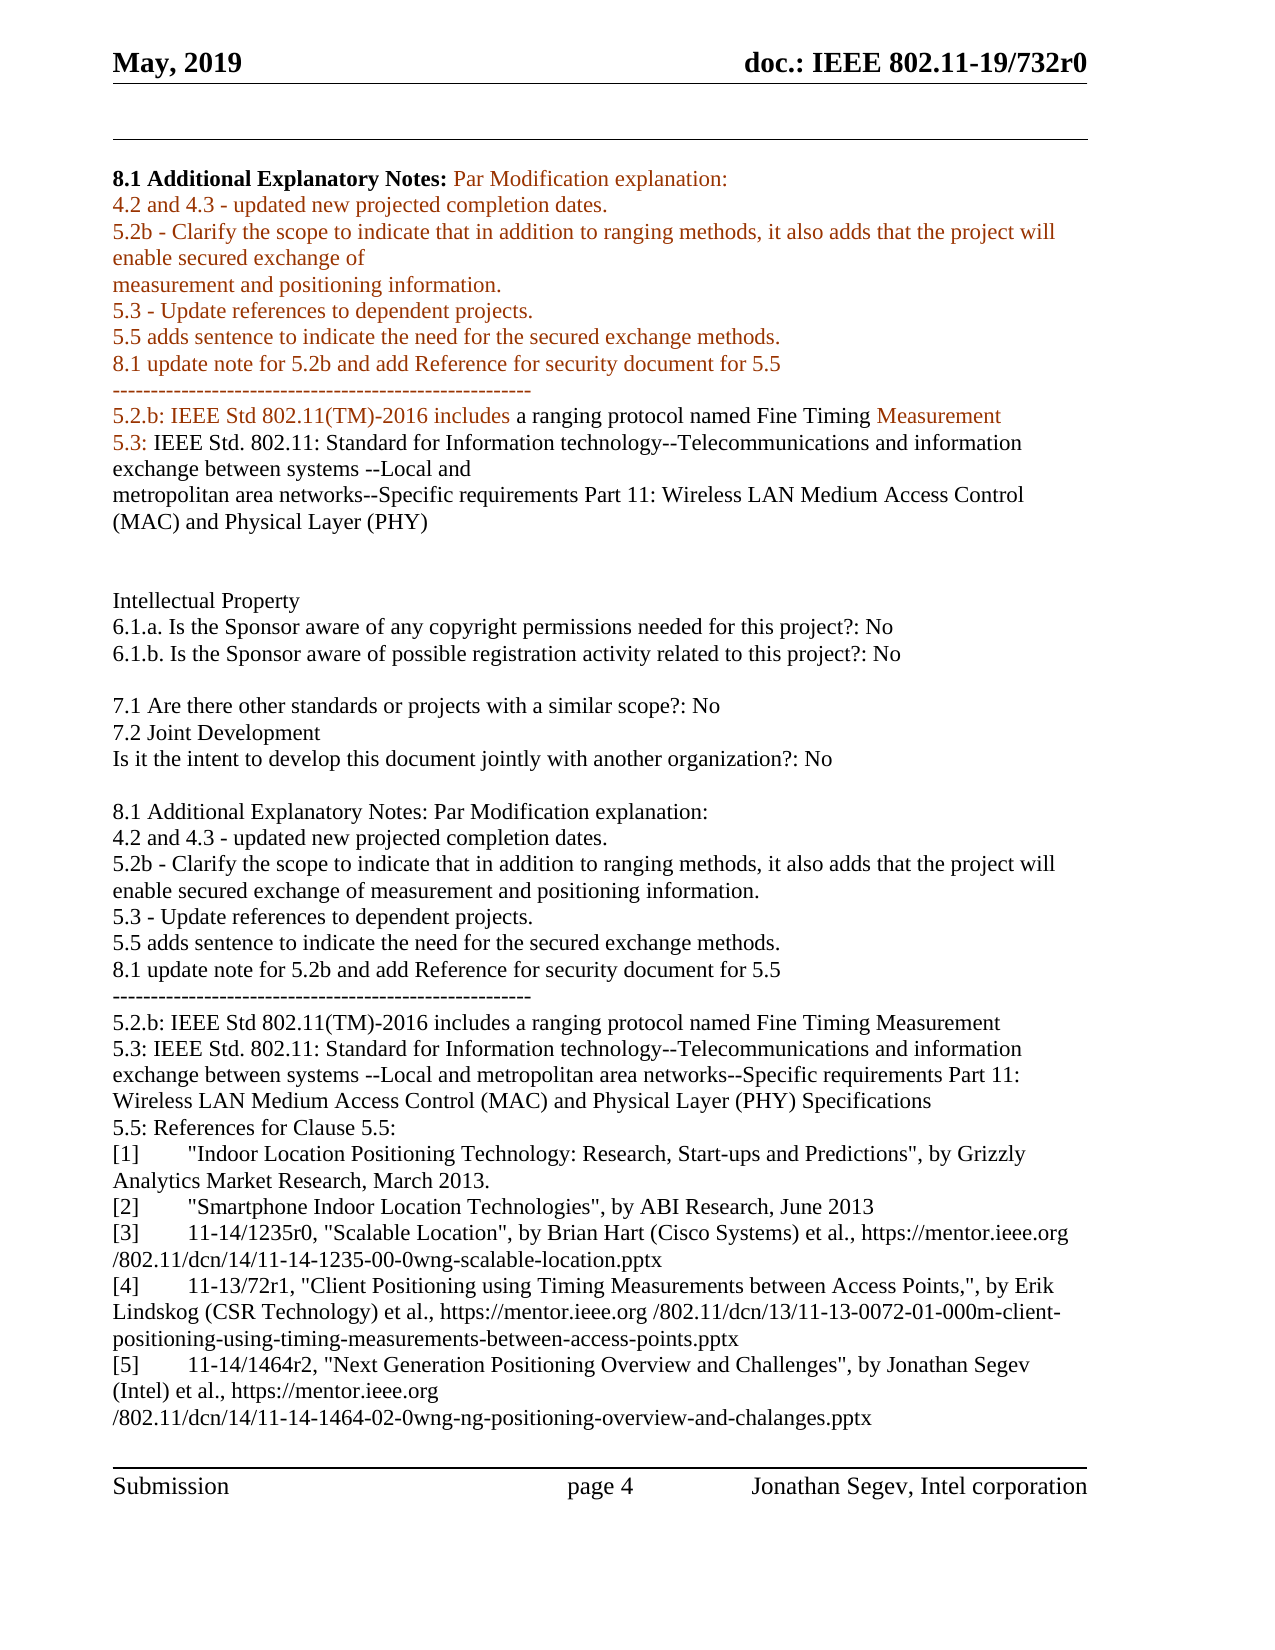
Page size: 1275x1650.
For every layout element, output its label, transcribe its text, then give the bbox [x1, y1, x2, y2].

text [2] "Smartphone Indoor Location Technologies", by ABI Research, June 2013 [112, 1193, 1087, 1219]
text 5.2b - Clarify the scope to indicate that in addition to ranging methods, it also adds that the project will enable secured exchange of measurement and positioning information. [112, 850, 1087, 903]
text /802.11/dcn/14/11-14-1235-00-0wng-scalable-location.pptx [112, 1246, 1087, 1272]
text Is it the intent to develop this document jointly with another organization?: No [112, 745, 1087, 771]
text 7.1 Are there other standards or projects with a similar scope?: No [112, 692, 1087, 719]
text 5.3 - Update references to dependent projects. [112, 903, 1087, 929]
text [4] 11-13/72r1, "Client Positioning using Timing Measurements between Access Points,", by Erik Lindskog (CSR Technology) et al., https://mentor.ieee.org /802.11/dcn/13/11-13-0072-01-000m-client-positioning-using-timing-measurements-between-access-points.pptx [112, 1272, 1087, 1351]
text 8.1 Additional Explanatory Notes: Par Modification explanation: 4.2 and 4.3 - updated new projected completion dates. 5.2b - Clarify the scope to indicate that in addition to ranging methods, it also adds that the project will enable secured exchange of measurement and positioning information. 5.3 - Update references to dependent projects. 5.5 adds sentence to indicate the need for the secured exchange methods. 8.1 update note for 5.2b and add Reference for security document for 5.5 ------------------------------------------------------- 5.2.b: IEEE Std 802.11(TM)-2016 includes a ranging protocol named Fine Timing Measurement 5.3: IEEE Std. 802.11: Standard for Information technology--Telecommunications and information exchange between systems --Local and metropolitan area networks--Specific requirements Part 11: Wireless LAN Medium Access Control (MAC) and Physical Layer (PHY) [112, 139, 1087, 534]
text 8.1 Additional Explanatory Notes: Par Modification explanation: [112, 798, 1087, 824]
text 5.3: IEEE Std. 802.11: Standard for Information technology--Telecommunications and information exchange between systems --Local and metropolitan area networks--Specific requirements Part 11: Wireless LAN Medium Access Control (MAC) and Physical Layer (PHY) Specifications [112, 1035, 1087, 1114]
text 4.2 and 4.3 - updated new projected completion dates. [112, 824, 1087, 850]
text [5] 11-14/1464r2, "Next Generation Positioning Overview and Challenges", by Jonathan Segev (Intel) et al., https://mentor.ieee.org [112, 1351, 1087, 1404]
text 5.5: References for Clause 5.5: [112, 1114, 1087, 1140]
text 7.2 Joint Development [112, 719, 1087, 745]
text 6.1.b. Is the Sponsor aware of possible registration activity related to this project?: No [112, 639, 1087, 666]
text 6.1.a. Is the Sponsor aware of any copyright permissions needed for this project?: No [112, 613, 1087, 639]
text ------------------------------------------------------- [112, 982, 1087, 1008]
text [3] 11-14/1235r0, "Scalable Location", by Brian Hart (Cisco Systems) et al., https://mentor.ieee.org [112, 1219, 1087, 1246]
text 5.5 adds sentence to indicate the need for the secured exchange methods. [112, 929, 1087, 956]
text 8.1 update note for 5.2b and add Reference for security document for 5.5 [112, 956, 1087, 982]
text 5.2.b: IEEE Std 802.11(TM)-2016 includes a ranging protocol named Fine Timing Measurement [112, 1008, 1087, 1035]
text /802.11/dcn/14/11-14-1464-02-0wng-ng-positioning-overview-and-chalanges.pptx [112, 1404, 1087, 1430]
text Intellectual Property [112, 587, 1087, 613]
text [1] "Indoor Location Positioning Technology: Research, Start-ups and Predictions", by Grizzly Analytics Market Research, March 2013. [112, 1140, 1087, 1193]
